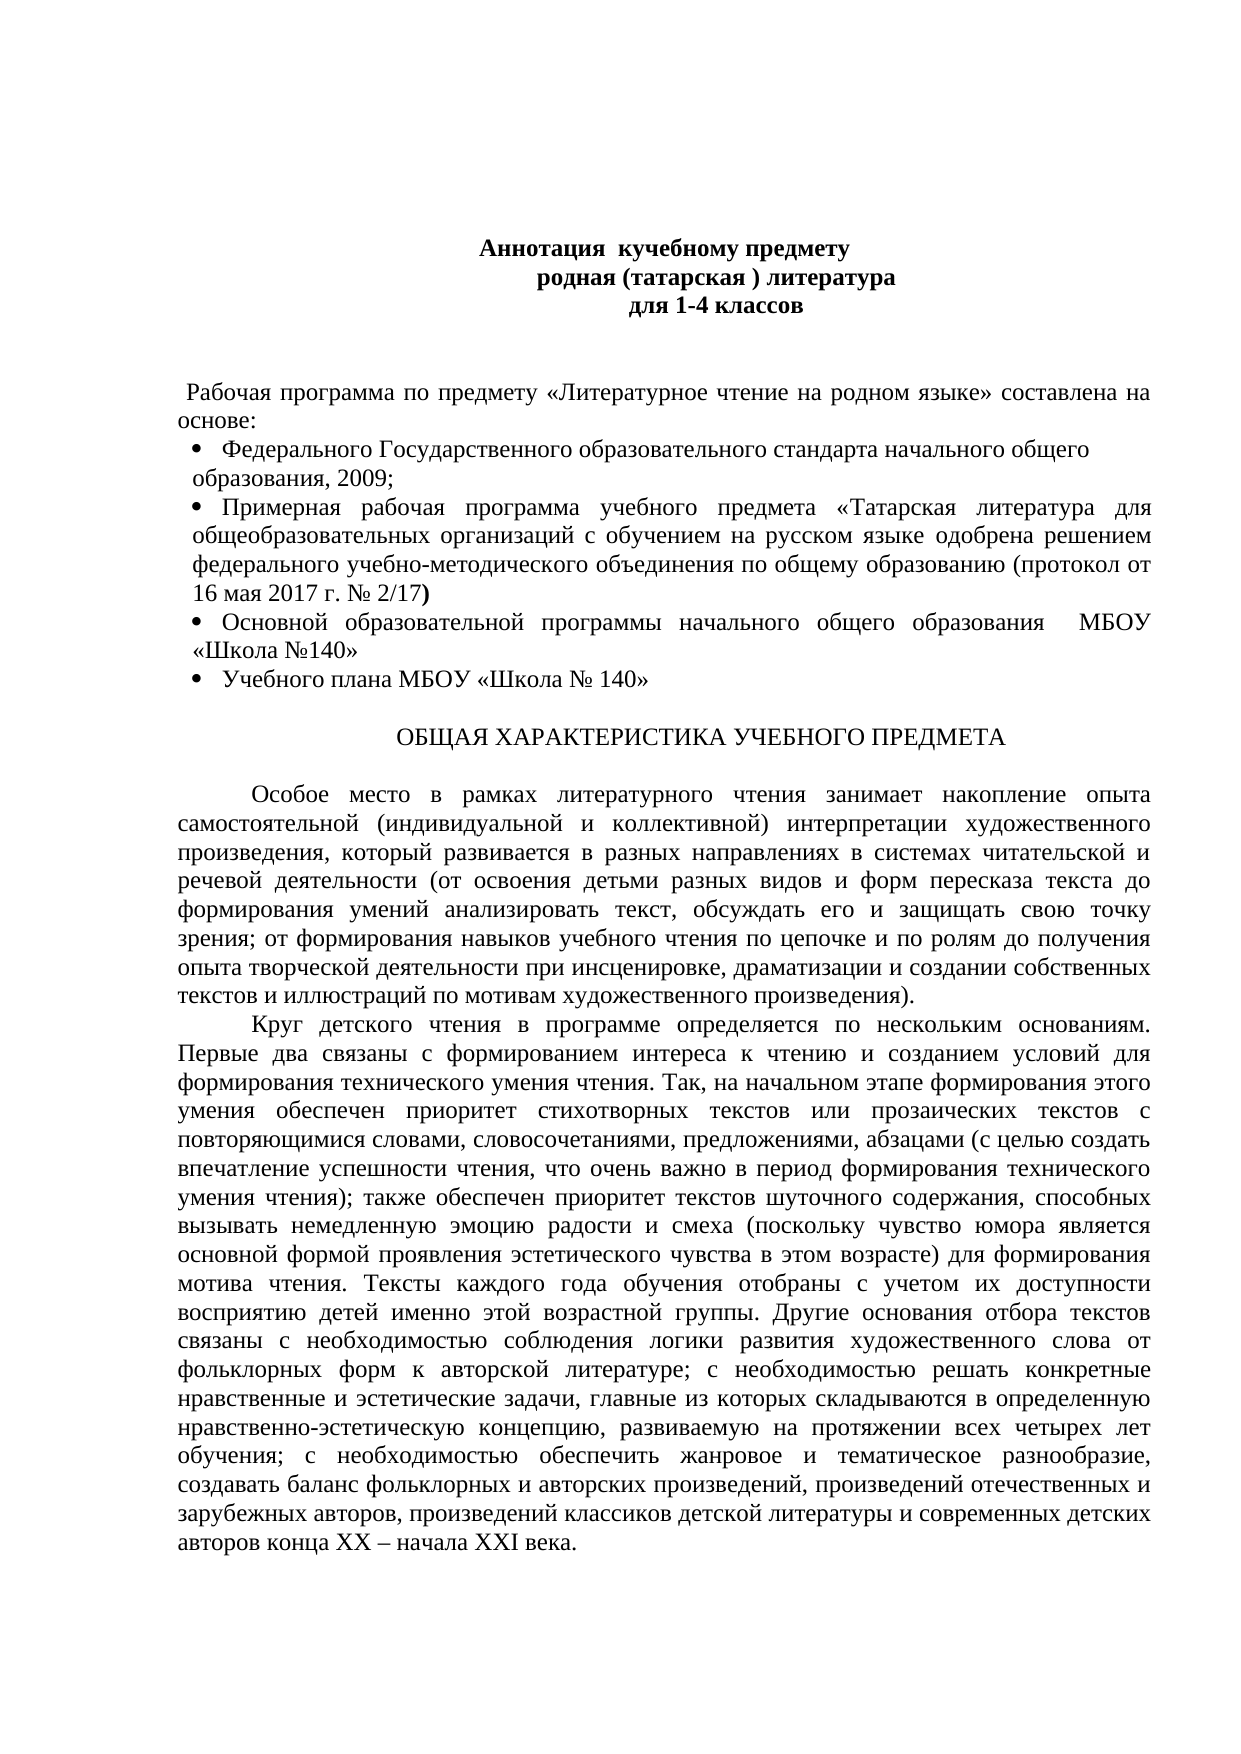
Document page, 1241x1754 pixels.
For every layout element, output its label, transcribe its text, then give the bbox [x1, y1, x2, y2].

text для 1-4 классов [207, 291, 1152, 319]
text Особое место в рамках литературного чтения занимает накопление опыта самостоятельной (индивидуальной и коллективной) интерпретации художественного произведения, который развивается в разных направлениях в системах читательской и речевой деятельности (от освоения детьми разных видов и форм пересказа текста до формирования умений анализировать текст, обсуждать его и защищать свою точку зрения; от формирования навыков учебного чтения по цепочке и по ролям до получения опыта творческой деятельности при инсценировке, драматизации и создании собственных текстов и иллюстраций по мотивам художественного произведения). [177, 779, 1152, 1009]
text Общая характеристика учебного предмета [177, 722, 1152, 751]
text Круг детского чтения в программе определяется по нескольким основаниям. Первые два связаны с формированием интереса к чтению и созданием условий для формирования технического умения чтения. Так, на начальном этапе формирования этого умения обеспечен приоритет стихотворных текстов или прозаических текстов с повторяющимися словами, словосочетаниями, предложениями, абзацами (с целью создать впечатление успешности чтения, что очень важно в период формирования технического умения чтения); также обеспечен приоритет текстов шуточного содержания, способных вызывать немедленную эмоцию радости и смеха (поскольку чувство юмора является основной формой проявления эстетического чувства в этом возрасте) для формирования мотива чтения. Тексты каждого года обучения отобраны с учетом их доступности восприятию детей именно этой возрастной группы. Другие основания отбора текстов связаны с необходимостью соблюдения логики развития художественного слова от фольклорных форм к авторской литературе; с необходимостью решать конкретные нравственные и эстетические задачи, главные из которых складываются в определенную нравственно-эстетическую концепцию, развиваемую на протяжении всех четырех лет обучения; с необходимостью обеспечить жанровое и тематическое разнообразие, создавать баланс фольклорных и авторских произведений, произведений отечественных и зарубежных авторов, произведений классиков детской литературы и современных детских авторов конца XX – начала XXI века. [177, 1009, 1152, 1556]
text родная (татарская ) литература [207, 262, 1152, 291]
list Основной образовательной программы начального общего образования МБОУ «Школа №140» [192, 607, 1152, 664]
text Аннотация кучебному предмету [177, 233, 1152, 262]
list Учебного плана МБОУ «Школа № 140» [192, 664, 1152, 693]
list Примерная рабочая программа учебного предмета «Татарская литература для общеобразовательных организаций с обучением на русском языке одобрена решением федерального учебно-методического объединения по общему образованию (протокол от 16 мая 2017 г. № 2/17) [192, 492, 1152, 607]
list Федерального Государственного образовательного стандарта начального общего образования, 2009; [192, 434, 1152, 492]
text Рабочая программа по предмету «Литературное чтение на родном языке» составлена на основе: [177, 377, 1152, 434]
